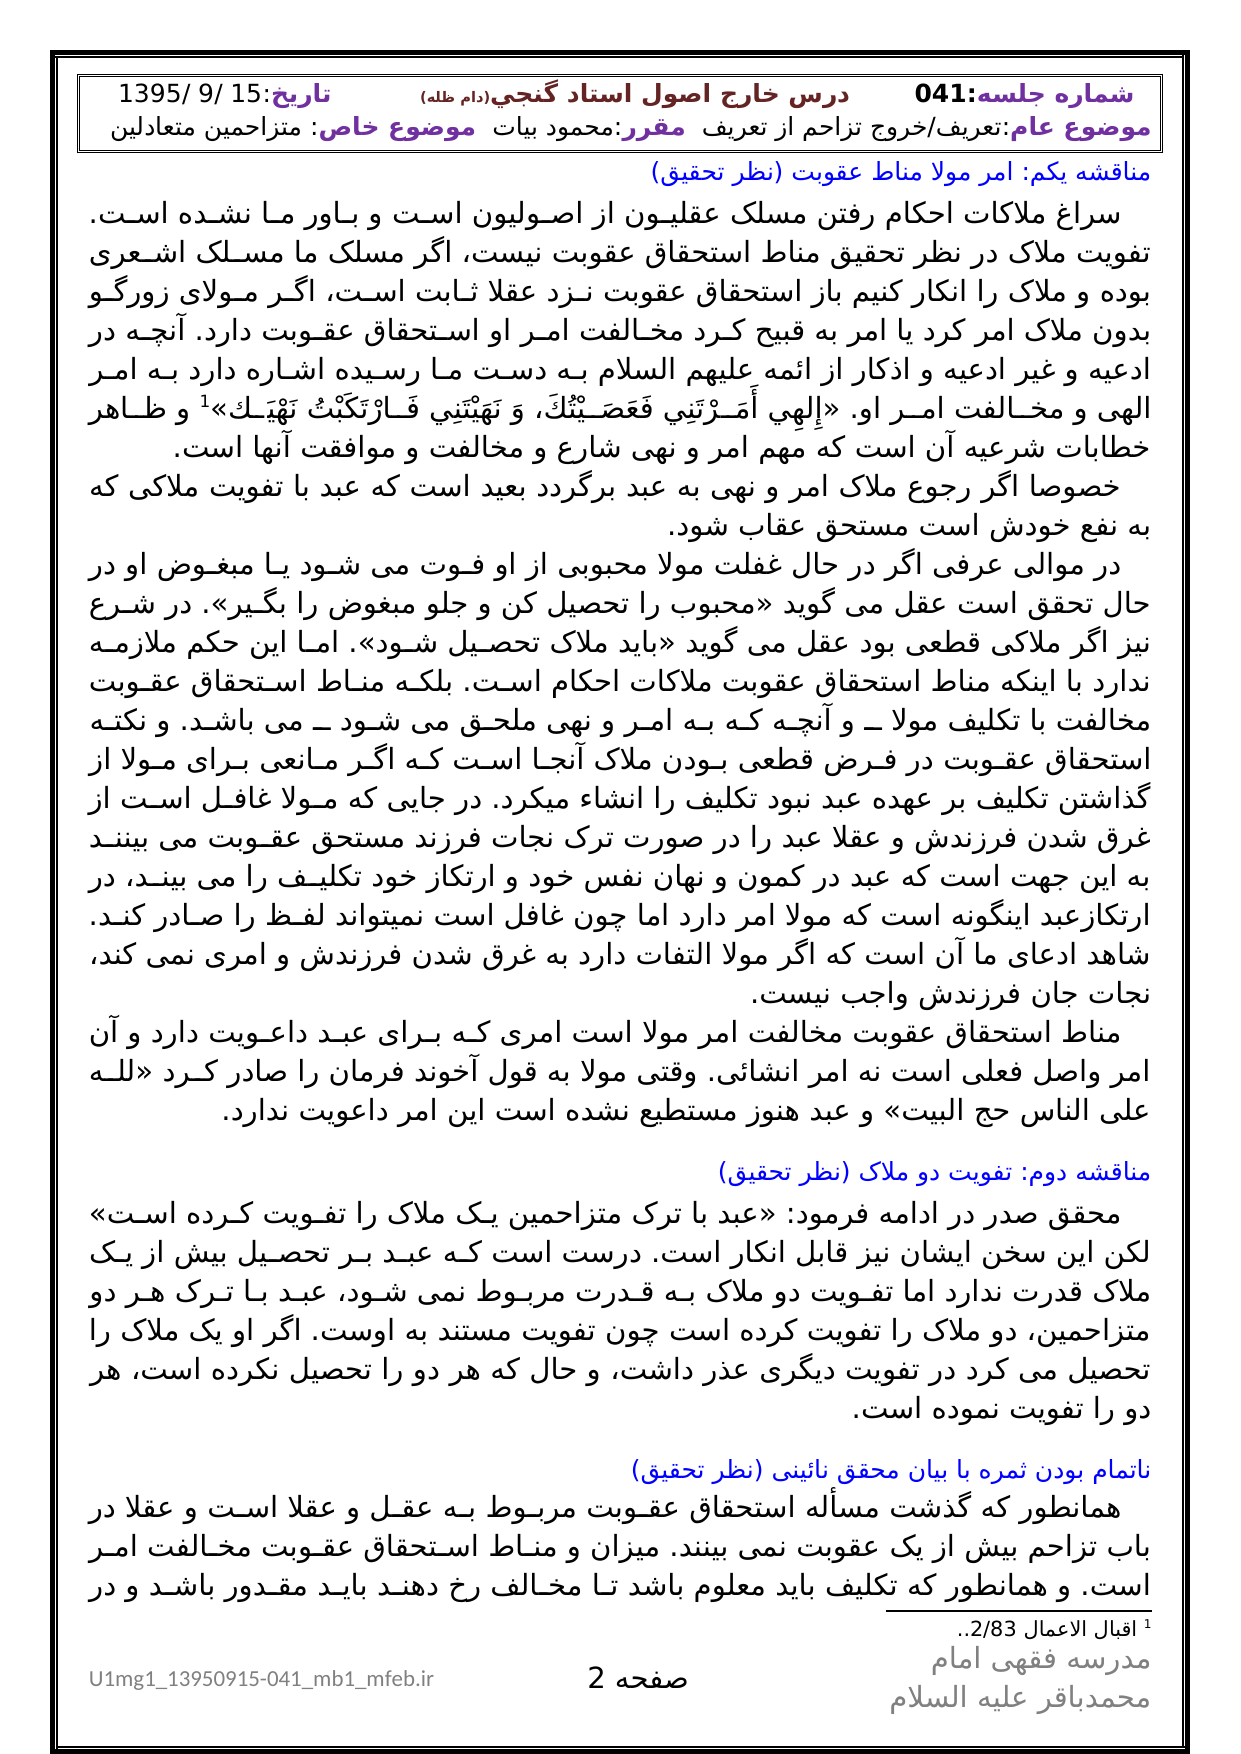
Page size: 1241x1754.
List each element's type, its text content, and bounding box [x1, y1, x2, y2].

text سراغ ملاکات احکام رفتن مسلک عقلیون از اصولیون است و باور ما نشده است. تفویت ملاک در نظر تحقیق مناط استحقاق عقوبت نیست، اگر مسلک ما مسلک اشعری بوده و ملاک را انکار کنیم باز استحقاق عقوبت نزد عقلا ثابت است، اگر مولای زورگو بدون ملاک امر کرد یا امر به قبیح کرد مخالفت امر او استحقاق عقوبت دارد. آنچه در ادعیه و غیر ادعیه و اذکار از ائمه علیهم السلام به دست ما رسیده اشاره دارد به امر الهی و مخالفت امر او. «إِلهِي أَمَرْتَنِي فَعَصَيْتُكَ، وَ نَهَيْتَنِي فَارْتَكَبْتُ نَهْيَك‏» و ظاهر خطابات شرعیه آن است که مهم امر و نهی شارع و مخالفت و موافقت آنها است. [89, 197, 1152, 464]
subtitle مناقشه یکم: امر مولا مناط عقوبت (نظر تحقیق) [89, 157, 1152, 186]
subtitle ناتمام بودن ثمره با بیان محقق نائینی (نظر تحقیق) [89, 1455, 1152, 1484]
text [89, 1491, 1152, 1603]
subtitle مناقشه دوم: تفویت دو ملاک (نظر تحقیق) [89, 1157, 1152, 1186]
text مناط استحقاق عقوبت مخالفت امر مولا است امری که برای عبد داعویت دارد و آن امر واصل فعلی است نه امر انشائی. وقتی مولا به قول آخوند فرمان را صادر کرد «لله علی الناس حج البیت» و عبد هنوز مستطیع نشده است این امر داعویت ندارد. [89, 1015, 1152, 1127]
text محقق صدر در ادامه فرمود: «عبد با ترک متزاحمین یک ملاک را تفویت کرده است» لکن این سخن ایشان نیز قابل انکار است. درست است که عبد بر تحصیل بیش از یک ملاک قدرت ندارد اما تفویت دو ملاک به قدرت مربوط نمی شود، عبد با ترک هر دو متزاحمین، دو ملاک را تفویت کرده است چون تفویت مستند به اوست. اگر او یک ملاک را تحصیل می کرد در تفویت دیگری عذر داشت، و حال که هر دو را تحصیل نکرده است، هر دو را تفویت نموده است. [89, 1197, 1152, 1425]
text در موالی عرفی اگر در حال غفلت مولا محبوبی از او فوت می شود یا مبغوض او در حال تحقق است عقل می گوید «محبوب را تحصیل کن و جلو مبغوض را بگیر». در شرع نیز اگر ملاکی قطعی بود عقل می گوید «باید ملاک تحصیل شود». اما این حکم ملازمه ندارد با اینکه مناط استحقاق عقوبت ملاکات احکام است. بلکه مناط استحقاق عقوبت مخالفت با تکلیف مولا ـ و آنچه که به امر و نهی ملحق می شود ـ می باشد. و نکته استحقاق عقوبت در فرض قطعی بودن ملاک آنجا است که اگر مانعی برای مولا از گذاشتن تکلیف بر عهده عبد نبود تکلیف را انشاء میکرد. در جایی که مولا غافل است از غرق شدن فرزندش و عقلا عبد را در صورت ترک نجات فرزند مستحق عقوبت می بینند به این جهت است که عبد در کمون و نهان نفس خود و ارتکاز خود تکلیف را می بیند، در ارتکازعبد اینگونه است که مولا امر دارد اما چون غافل است نمیتواند لفظ را صادر کند. شاهد ادعای ما آن است که اگر مولا التفات دارد به غرق شدن فرزندش و امری نمی کند، نجات جان فرزندش واجب نیست. [89, 547, 1152, 1010]
text خصوصا اگر رجوع ملاک امر و نهی به عبد برگردد بعید است که عبد با تفویت ملاکی که به نفع خودش است مستحق عقاب شود. [89, 469, 1152, 542]
